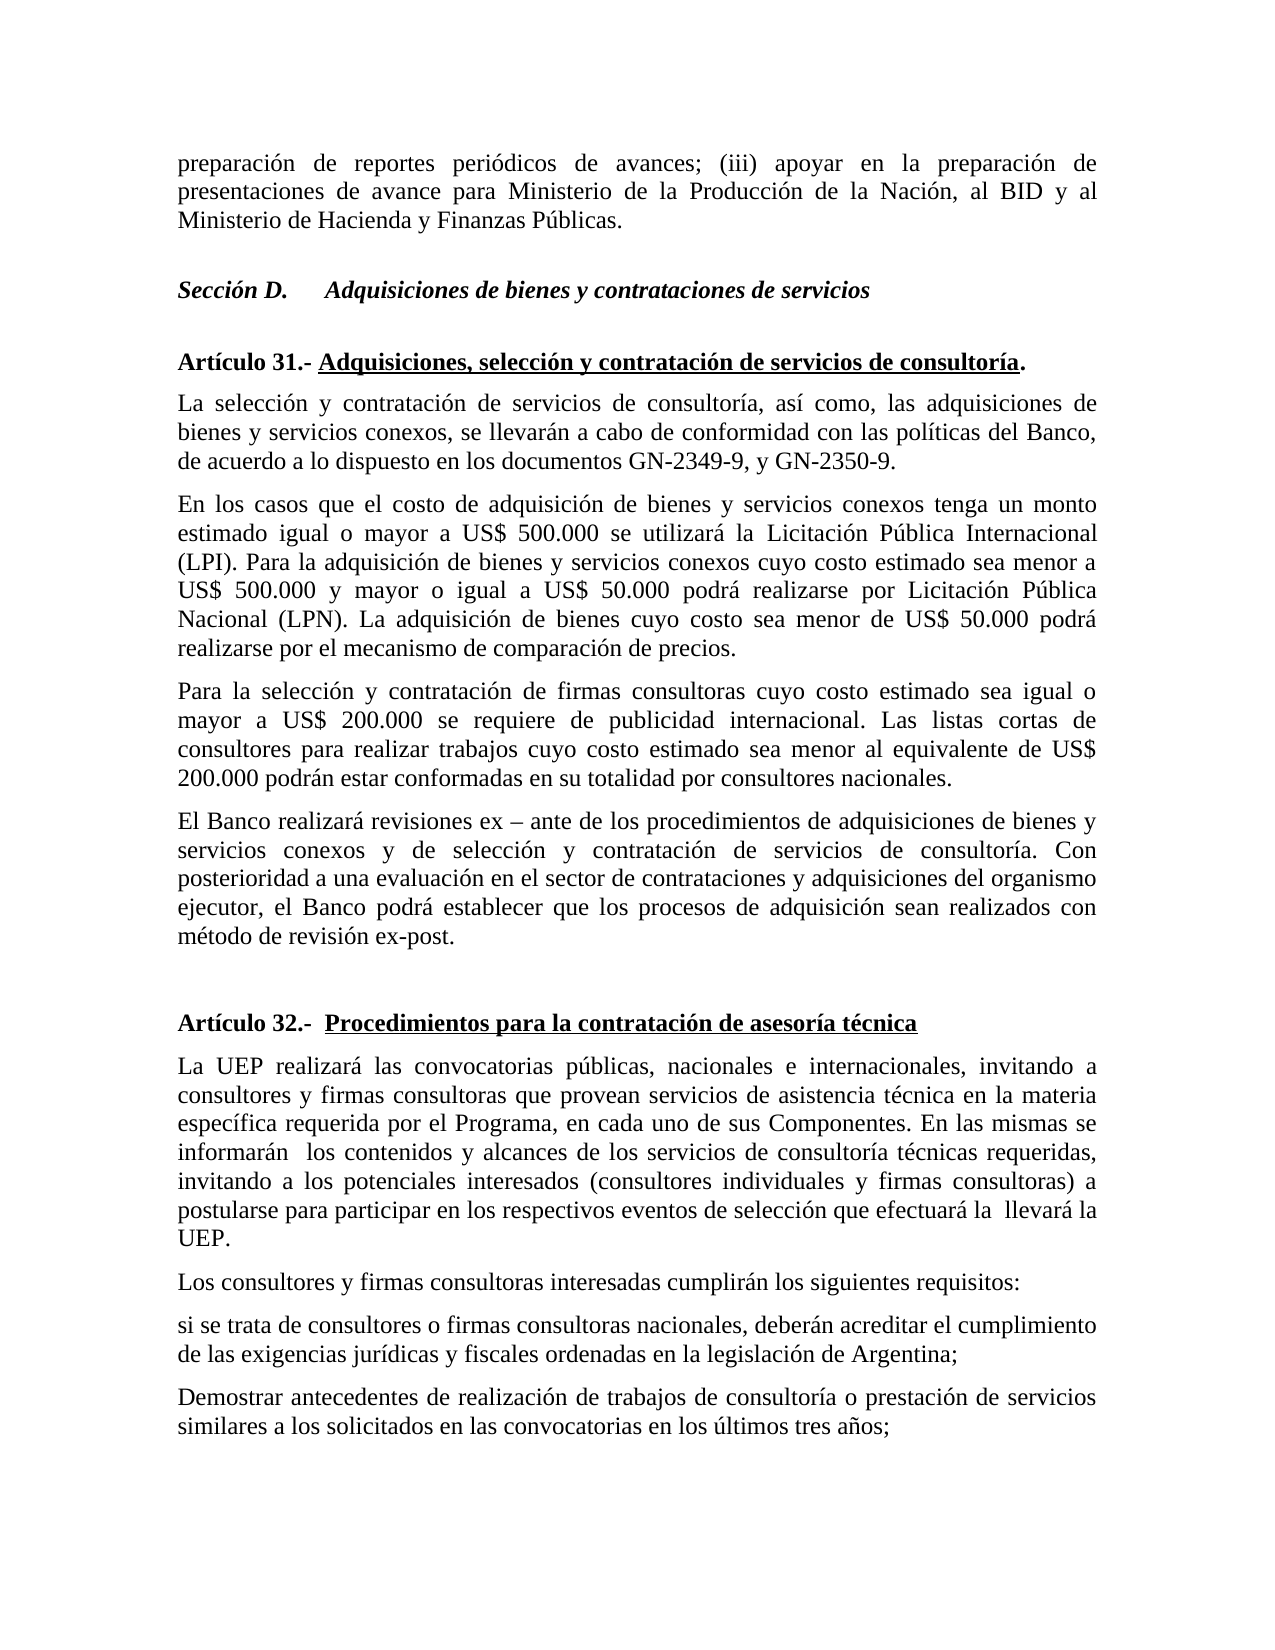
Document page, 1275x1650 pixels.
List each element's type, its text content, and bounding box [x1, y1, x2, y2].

text La selección y contratación de servicios de consultoría, así como, las adquisiciones de bienes y servicios conexos, se llevarán a cabo de conformidad con las políticas del Banco, de acuerdo a lo dispuesto en los documentos GN-2349-9, y GN-2350-9. [177, 388, 1098, 475]
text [177, 148, 1098, 234]
text El Banco realizará revisiones ex – ante de los procedimientos de adquisiciones de bienes y servicios conexos y de selección y contratación de servicios de consultoría. Con posterioridad a una evaluación en el sector de contrataciones y adquisiciones del organismo ejecutor, el Banco podrá establecer que los procesos de adquisición sean realizados con método de revisión ex-post. [177, 806, 1098, 950]
text Los consultores y firmas consultoras interesadas cumplirán los siguientes requisitos: [177, 1267, 1098, 1296]
text Artículo 31.- Adquisiciones, selección y contratación de servicios de consultoría. [177, 347, 1098, 376]
text En los casos que el costo de adquisición de bienes y servicios conexos tenga un monto estimado igual o mayor a US$ 500.000 se utilizará la Licitación Pública Internacional (LPI). Para la adquisición de bienes y servicios conexos cuyo costo estimado sea menor a US$ 500.000 y mayor o igual a US$ 50.000 podrá realizarse por Licitación Pública Nacional (LPN). La adquisición de bienes cuyo costo sea menor de US$ 50.000 podrá realizarse por el mecanismo de comparación de precios. [177, 489, 1098, 662]
text Demostrar antecedentes de realización de trabajos de consultoría o prestación de servicios similares a los solicitados en las convocatorias en los últimos tres años; [177, 1382, 1098, 1440]
text Artículo 32.- Procedimientos para la contratación de asesoría técnica [177, 1008, 1098, 1036]
text Para la selección y contratación de firmas consultoras cuyo costo estimado sea igual o mayor a US$ 200.000 se requiere de publicidad internacional. Las listas cortas de consultores para realizar trabajos cuyo costo estimado sea menor al equivalente de US$ 200.000 podrán estar conformadas en su totalidad por consultores nacionales. [177, 676, 1098, 791]
text La UEP realizará las convocatorias públicas, nacionales e internacionales, invitando a consultores y firmas consultoras que provean servicios de asistencia técnica en la materia específica requerida por el Programa, en cada uno de sus Componentes. En las mismas se informarán los contenidos y alcances de los servicios de consultoría técnicas requeridas, invitando a los potenciales interesados (consultores individuales y firmas consultoras) a postularse para participar en los respectivos eventos de selección que efectuará la llevará la UEP. [177, 1051, 1098, 1252]
text si se trata de consultores o firmas consultoras nacionales, deberán acreditar el cumplimiento de las exigencias jurídicas y fiscales ordenadas en la legislación de Argentina; [177, 1310, 1098, 1368]
text Sección D. Adquisiciones de bienes y contrataciones de servicios [177, 275, 1098, 304]
